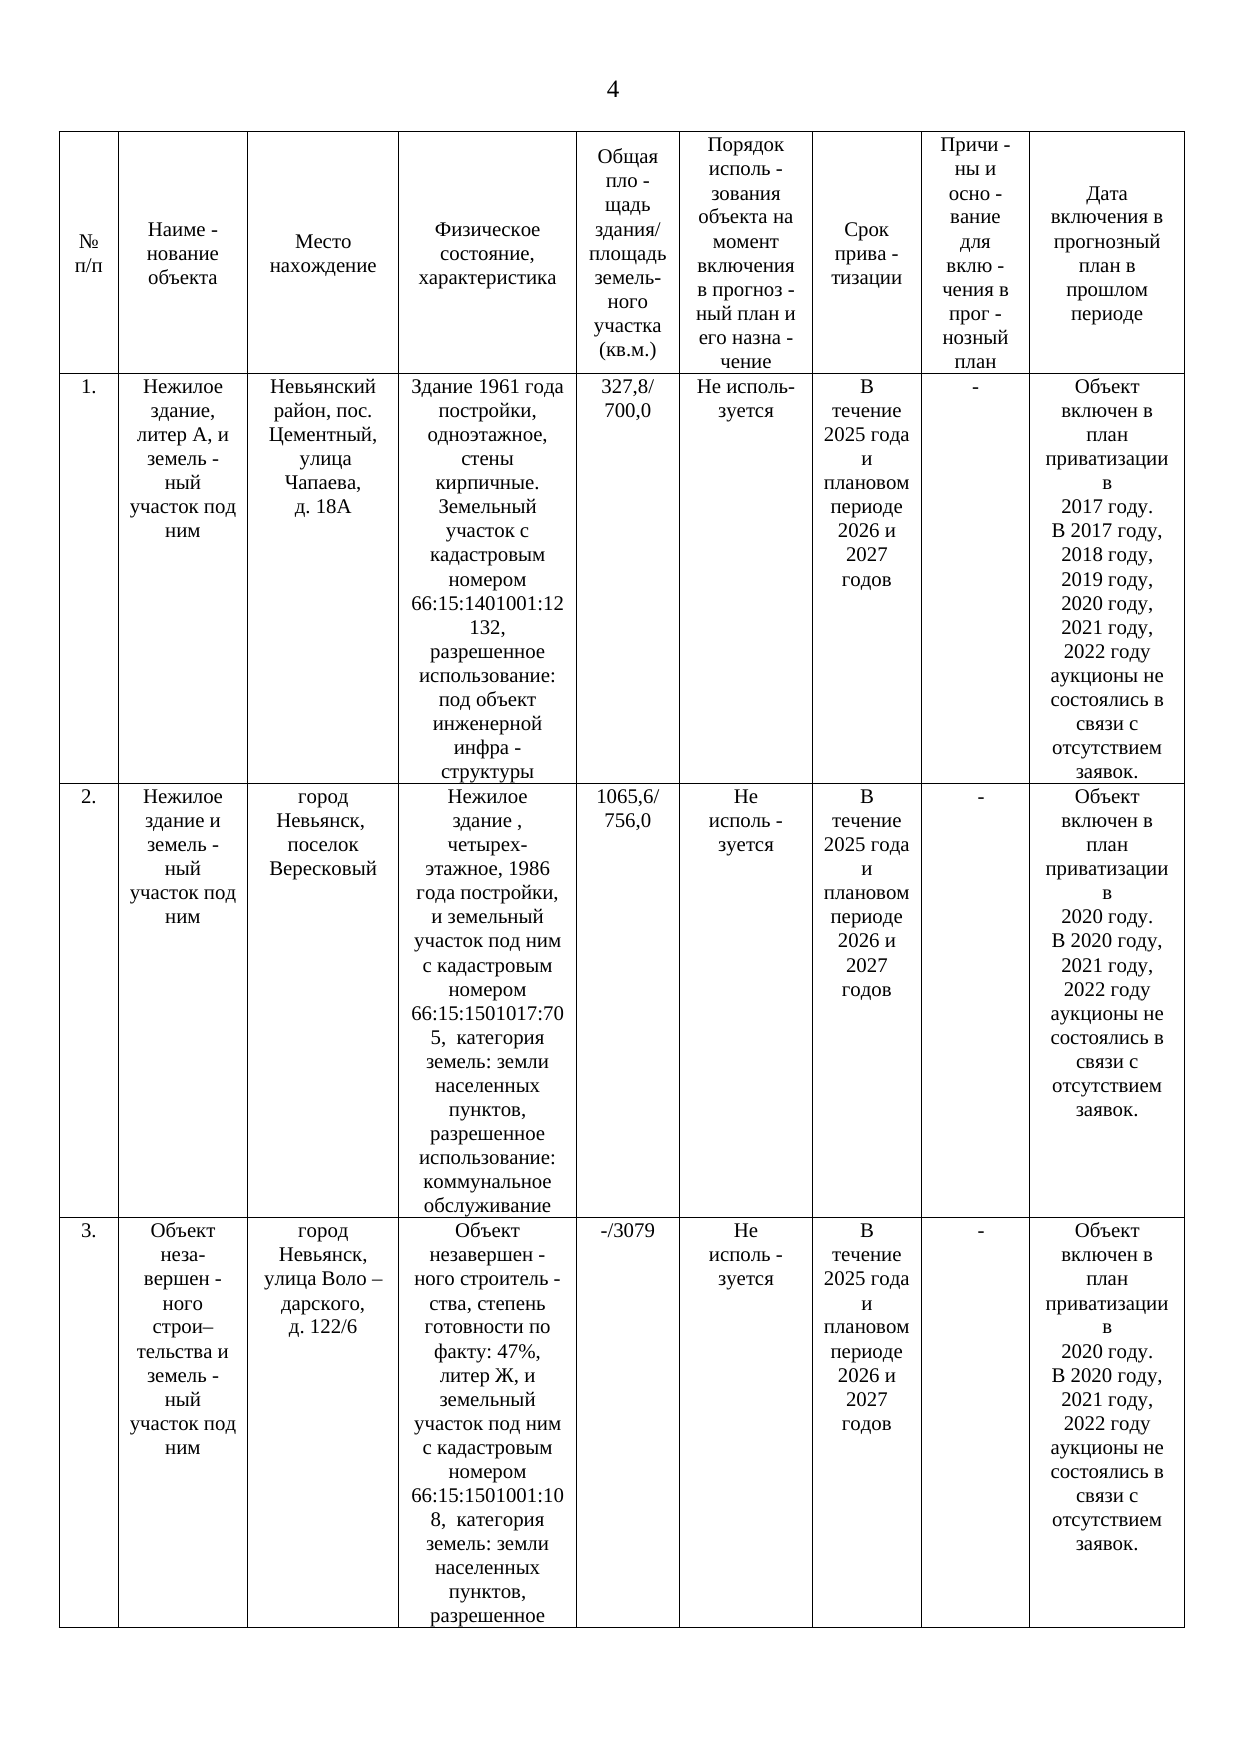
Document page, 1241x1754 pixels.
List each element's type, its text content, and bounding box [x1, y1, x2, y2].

table_header Физическое состояние, характеристика [399, 132, 576, 373]
table_header Срок прива -тизации [813, 132, 921, 373]
table_cell Нежилое здание и земель -ный участок под ним [119, 784, 247, 1217]
table_cell Не исполь - зуется [680, 784, 812, 1217]
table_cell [1030, 1218, 1184, 1627]
table_cell Объект включен в план приватизации в 2017 году. В 2017 году, 2018 году, 2019 году, 2020 году, 2021 году, 2022 году аукционы не состоялись в связи с отсутствием заявок. [1030, 374, 1184, 783]
table_cell Нежилoе здание, литер А, и земель -ный участок под ним [119, 374, 247, 783]
table_header № п/п [60, 132, 118, 373]
table_header Общая пло -щадь здания/ площадь земель-ного участка (кв.м.) [577, 132, 679, 373]
table_header Место нахождение [248, 132, 398, 373]
table_cell Здание 1961 года постройки, одноэтажное, стены кирпичные. Земельный участок с кадастровым номером 66:15:1401001:12132, разрешенное использование: под объект инженерной инфра -структуры [399, 374, 576, 783]
table_header Наиме - нование объекта [119, 132, 247, 373]
table_cell В течение 2025 года и плановом периоде 2026 и 2027 годов [813, 374, 921, 783]
table_cell 1. [60, 374, 118, 783]
table_cell - [922, 1218, 1029, 1627]
table_cell - [922, 784, 1029, 1217]
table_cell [813, 1218, 921, 1627]
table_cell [248, 1218, 398, 1627]
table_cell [119, 1218, 247, 1627]
table_cell 327,8/ 700,0 [577, 374, 679, 783]
table_cell 1065,6/ 756,0 [577, 784, 679, 1217]
table_cell 3. [60, 1218, 118, 1627]
table_cell Нежилое здание , четырех-этажное, 1986 года постройки, и земельный участок под ним с кадастровым номером 66:15:1501017:705, категория земель: земли населенных пунктов, разрешенное использование: коммунальное обслуживание [399, 784, 576, 1217]
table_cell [399, 1218, 576, 1627]
table_cell 2. [60, 784, 118, 1217]
table_header Причи -ны и осно -вание для вклю -чения в прог -нозный план [922, 132, 1029, 373]
table_cell Не исполь -зуется [680, 1218, 812, 1627]
table_cell - [922, 374, 1029, 783]
table_cell -/3079 [577, 1218, 679, 1627]
table_cell Невьянский район, пос. Цементный, улица Чапаева, д. 18А [248, 374, 398, 783]
table_header Порядок исполь -зования объекта на момент включения в прогноз -ный план и его назна -чение [680, 132, 812, 373]
table_cell В течение 2025 года и плановом периоде 2026 и 2027 годов [813, 784, 921, 1217]
table_cell город Невьянск, поселок Вересковый [248, 784, 398, 1217]
table_cell Объект включен в план приватизации в 2020 году. В 2020 году, 2021 году, 2022 году аукционы не состоялись в связи с отсутствием заявок. [1030, 784, 1184, 1217]
table_header Дата включения в прогнозный план в прошлом периоде [1030, 132, 1184, 373]
table_cell Не исполь- зуется [680, 374, 812, 783]
